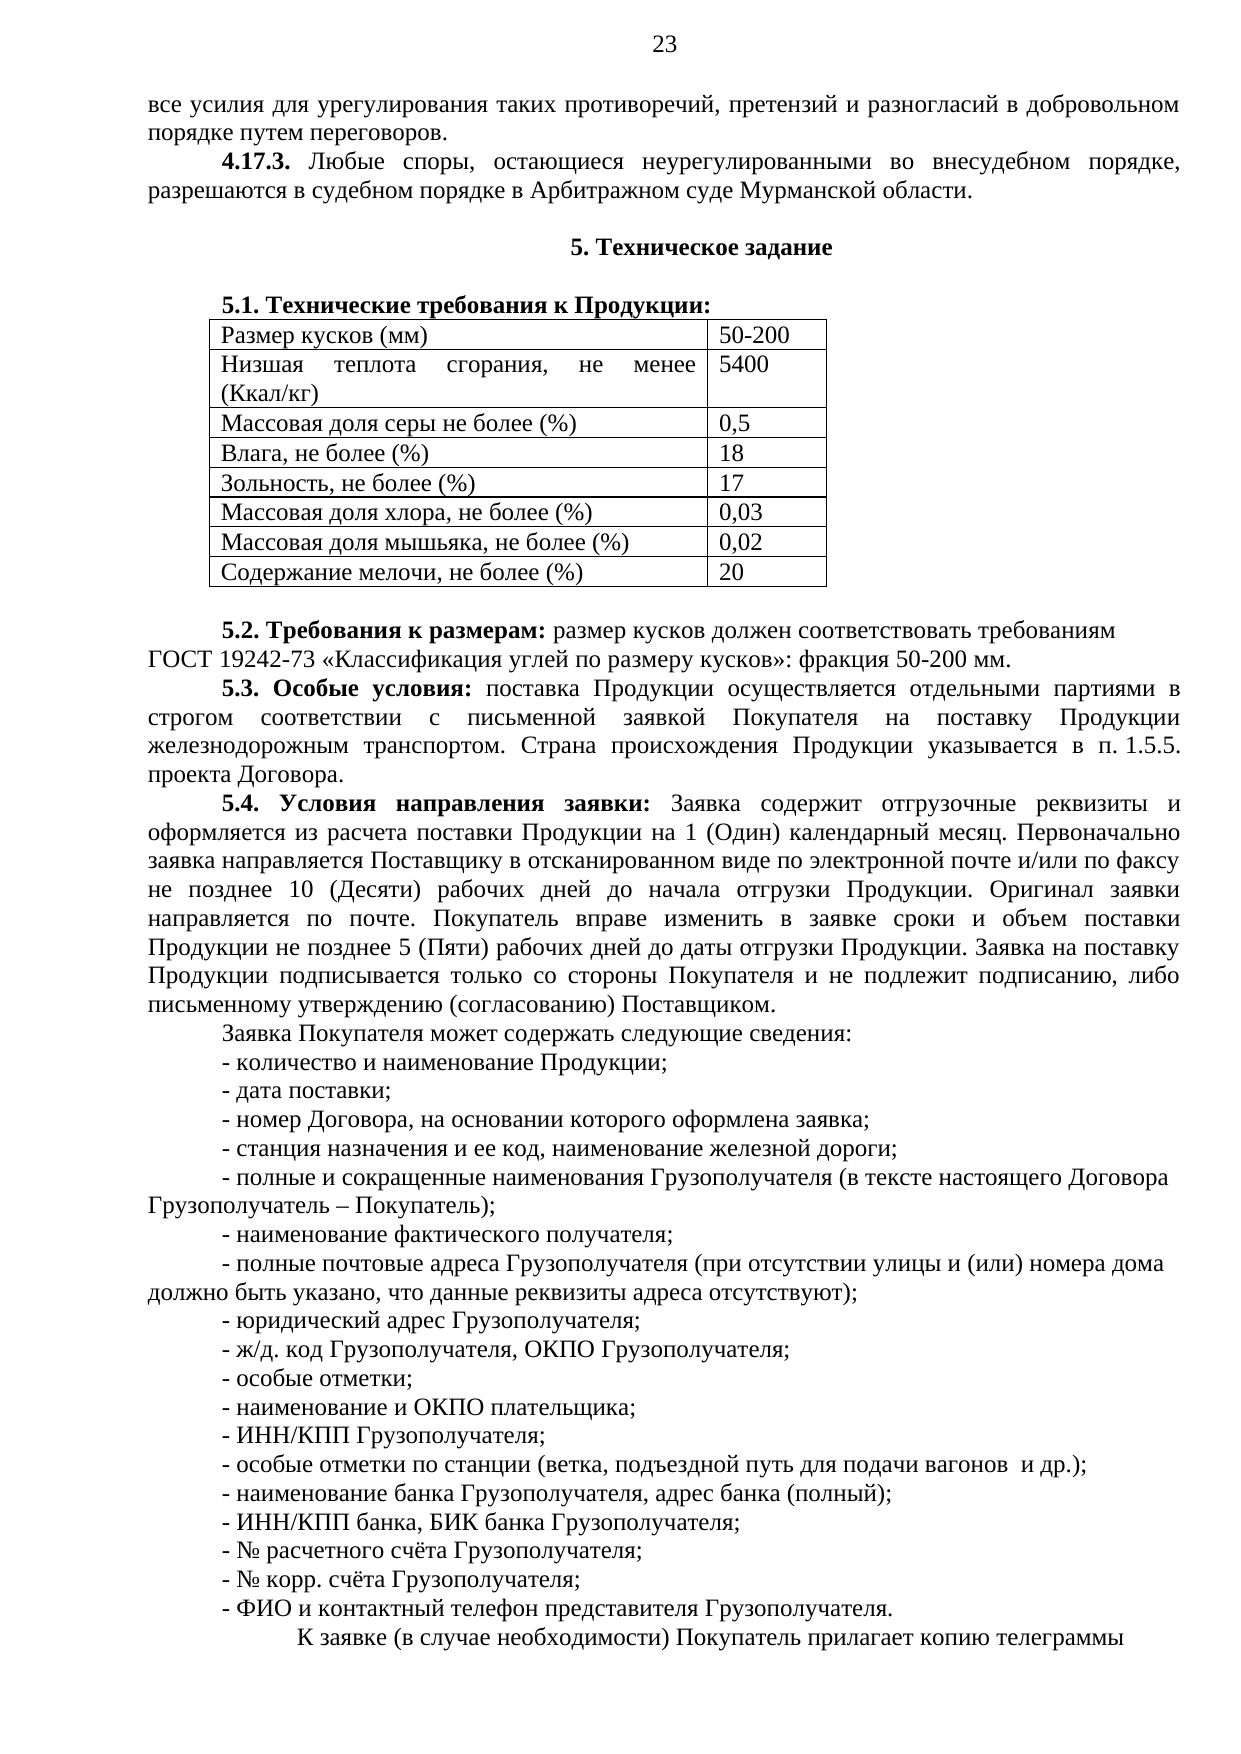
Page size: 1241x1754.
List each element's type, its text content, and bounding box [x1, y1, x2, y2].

text 5.1. Технические требования к Продукции: [148, 290, 1181, 319]
list - юридический адрес Грузополучателя; [148, 1306, 1181, 1334]
list - номер Договора, на основании которого оформлена заявка; [148, 1104, 1181, 1133]
table_cell 20 [708, 557, 826, 586]
list - наименование и ОКПО плательщика; [148, 1392, 1181, 1421]
list - особые отметки; [148, 1363, 1181, 1392]
list - ФИО и контактный телефон представителя Грузополучателя. [148, 1593, 1181, 1622]
table_header 50-200 [708, 320, 826, 348]
table_cell Массовая доля серы не более (%) [210, 408, 707, 437]
table_cell 18 [708, 438, 826, 467]
list - ж/д. код Грузополучателя, ОКПО Грузополучателя; [148, 1334, 1181, 1363]
table_cell Влага, не более (%) [210, 438, 707, 467]
list 5.4. Условия направления заявки: Заявка содержит отгрузочные реквизиты и оформляется из расчета поставки Продукции на 1 (Один) календарный месяц. Первоначально заявка направляется Поставщику в отсканированном виде по электронной почте и/или по факсу не позднее 10 (Десяти) рабочих дней до начала отгрузки Продукции. Оригинал заявки направляется по почте. Покупатель вправе изменить в заявке сроки и объем поставки Продукции не позднее 5 (Пяти) рабочих дней до даты отгрузки Продукции. Заявка на поставку Продукции подписывается только со стороны Покупателя и не подлежит подписанию, либо письменному утверждению (согласованию) Поставщиком. [148, 788, 1181, 1018]
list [223, 1622, 1181, 1651]
list - ИНН/КПП Грузополучателя; [148, 1421, 1181, 1449]
table_cell Массовая доля хлора, не более (%) [210, 498, 707, 526]
list - полные и сокращенные наименования Грузополучателя (в тексте настоящего Договора Грузополучатель – Покупатель); [148, 1162, 1181, 1219]
table_cell 0,5 [708, 408, 826, 437]
table_cell Зольность, не более (%) [210, 468, 707, 496]
list - наименование банка Грузополучателя, адрес банка (полный); [148, 1478, 1181, 1507]
table_cell Содержание мелочи, не более (%) [210, 557, 707, 586]
table_header Размер кусков (мм) [210, 320, 707, 348]
list - № корр. счёта Грузополучателя; [148, 1564, 1181, 1593]
list - дата поставки; [148, 1076, 1181, 1104]
text 4.17.3. Любые споры, остающиеся неурегулированными во внесудебном порядке, разрешаются в судебном порядке в Арбитражном суде Мурманской области. [148, 146, 1181, 204]
table_cell 0,03 [708, 498, 826, 526]
list - особые отметки по станции (ветка, подъездной путь для подачи вагонов и др.); [148, 1449, 1181, 1478]
list - наименование фактического получателя; [148, 1219, 1181, 1248]
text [148, 89, 1181, 146]
list - станция назначения и ее код, наименование железной дороги; [148, 1133, 1181, 1162]
table_cell 17 [708, 468, 826, 496]
text 5. Техническое задание [185, 232, 1181, 261]
list - количество и наименование Продукции; [148, 1047, 1181, 1076]
table_cell Низшая теплота сгорания, не менее (Ккал/кг) [210, 350, 707, 407]
table_cell 0,02 [708, 527, 826, 556]
table_cell Массовая доля мышьяка, не более (%) [210, 527, 707, 556]
list - ИНН/КПП банка, БИК банка Грузополучателя; [148, 1507, 1181, 1536]
table_cell 5400 [708, 350, 826, 407]
text 5.3. Особые условия: поставка Продукции осуществляется отдельными партиями в строгом соответствии с письменной заявкой Покупателя на поставку Продукции железнодорожным транспортом. Страна происхождения Продукции указывается в п. 1.5.5. проекта Договора. [148, 673, 1181, 788]
list - полные почтовые адреса Грузополучателя (при отсутствии улицы и (или) номера дома должно быть указано, что данные реквизиты адреса отсутствуют); [148, 1248, 1181, 1306]
list - № расчетного счёта Грузополучателя; [148, 1536, 1181, 1564]
list Заявка Покупателя может содержать следующие сведения: [148, 1018, 1181, 1047]
text 5.2. Требования к размерам: размер кусков должен соответствовать требованиям ГОСТ 19242-73 «Классификация углей по размеру кусков»: фракция 50-200 мм. [148, 616, 1181, 673]
